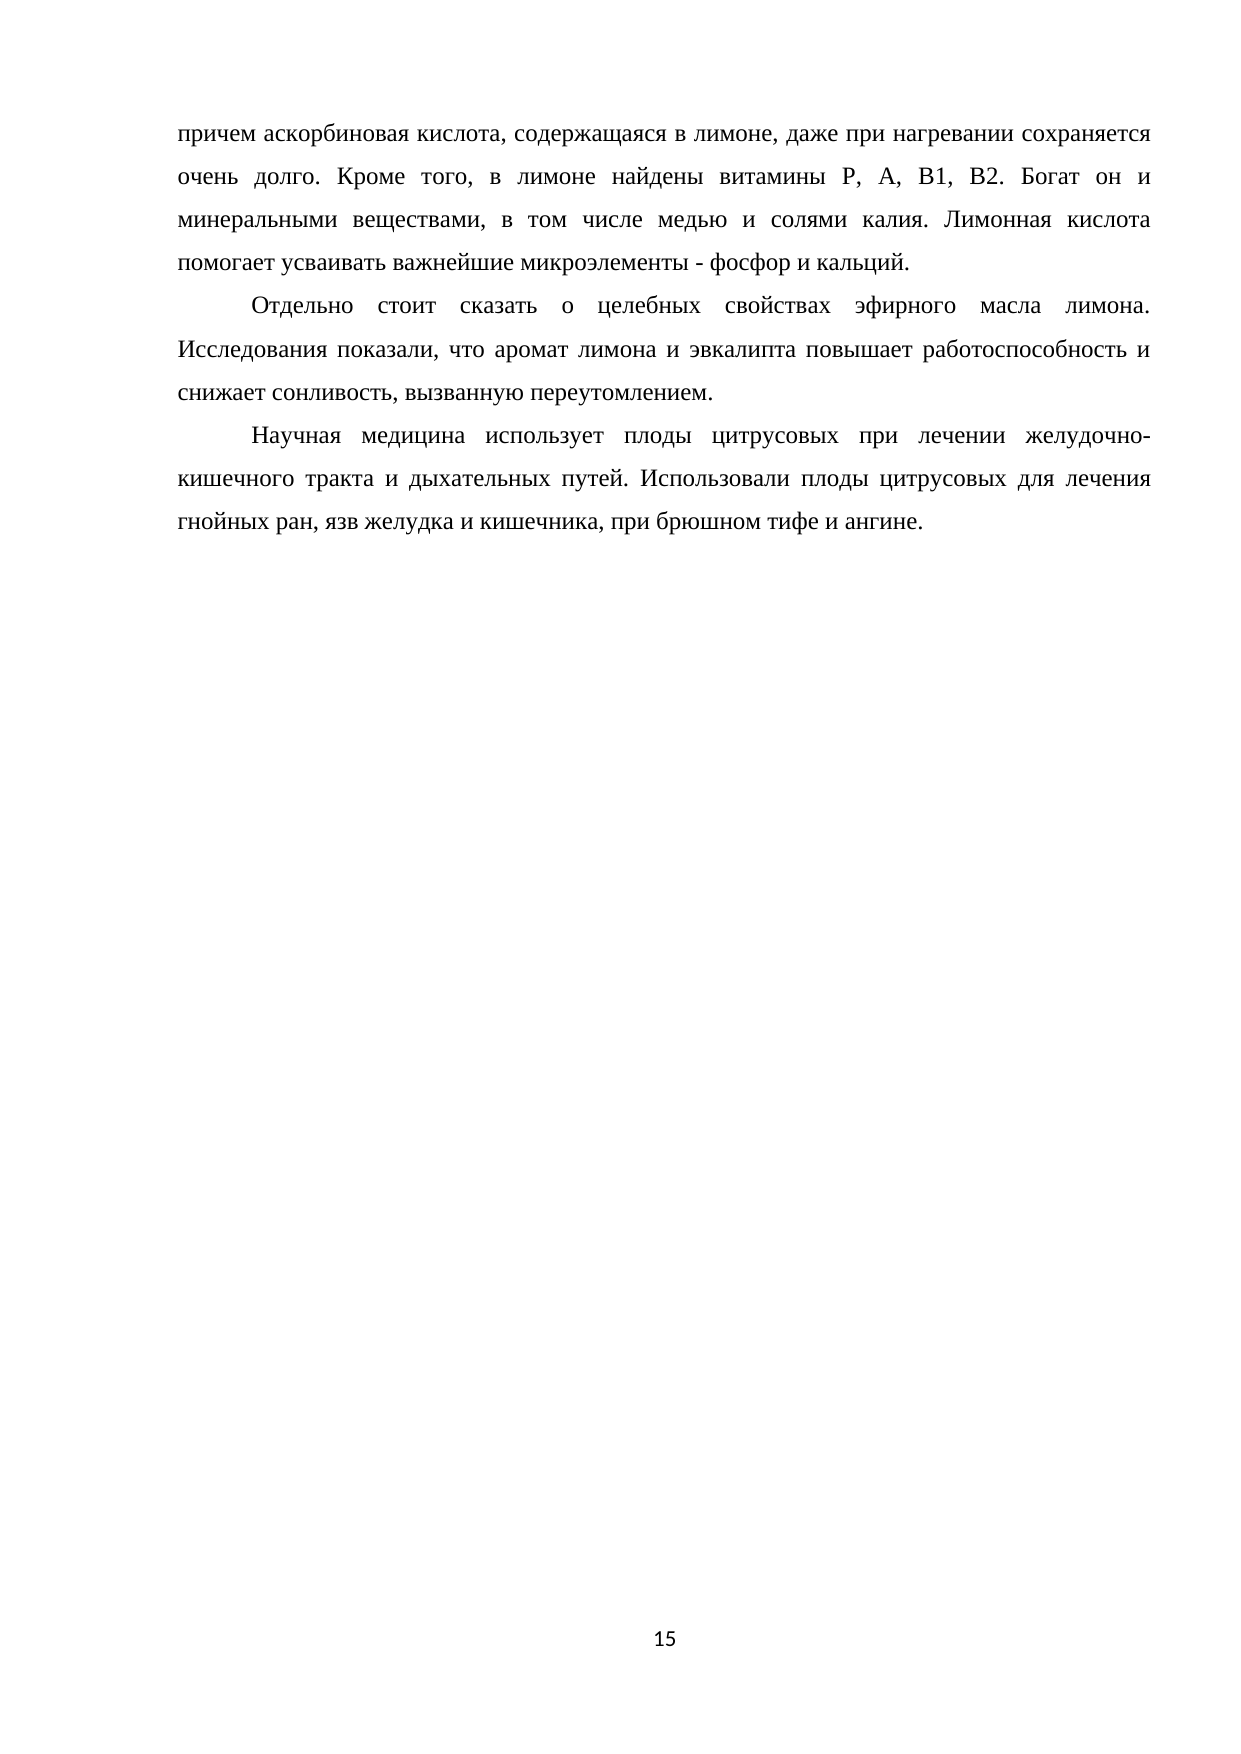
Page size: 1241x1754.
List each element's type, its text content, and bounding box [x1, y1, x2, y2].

text Отдельно стоит сказать о целебных свойствах эфирного масла лимона. Исследования показали, что аромат лимона и эвкалипта повышает работоспособность и снижает сонливость, вызванную переутомлением. [177, 291, 1152, 406]
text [177, 118, 1152, 276]
text Научная медицина использует плоды цитрусовых при лечении желудочно-кишечного тракта и дыхательных путей. Использовали плоды цитрусовых для лечения гнойных ран, язв желудка и кишечника, при брюшном тифе и ангине. [177, 420, 1152, 535]
